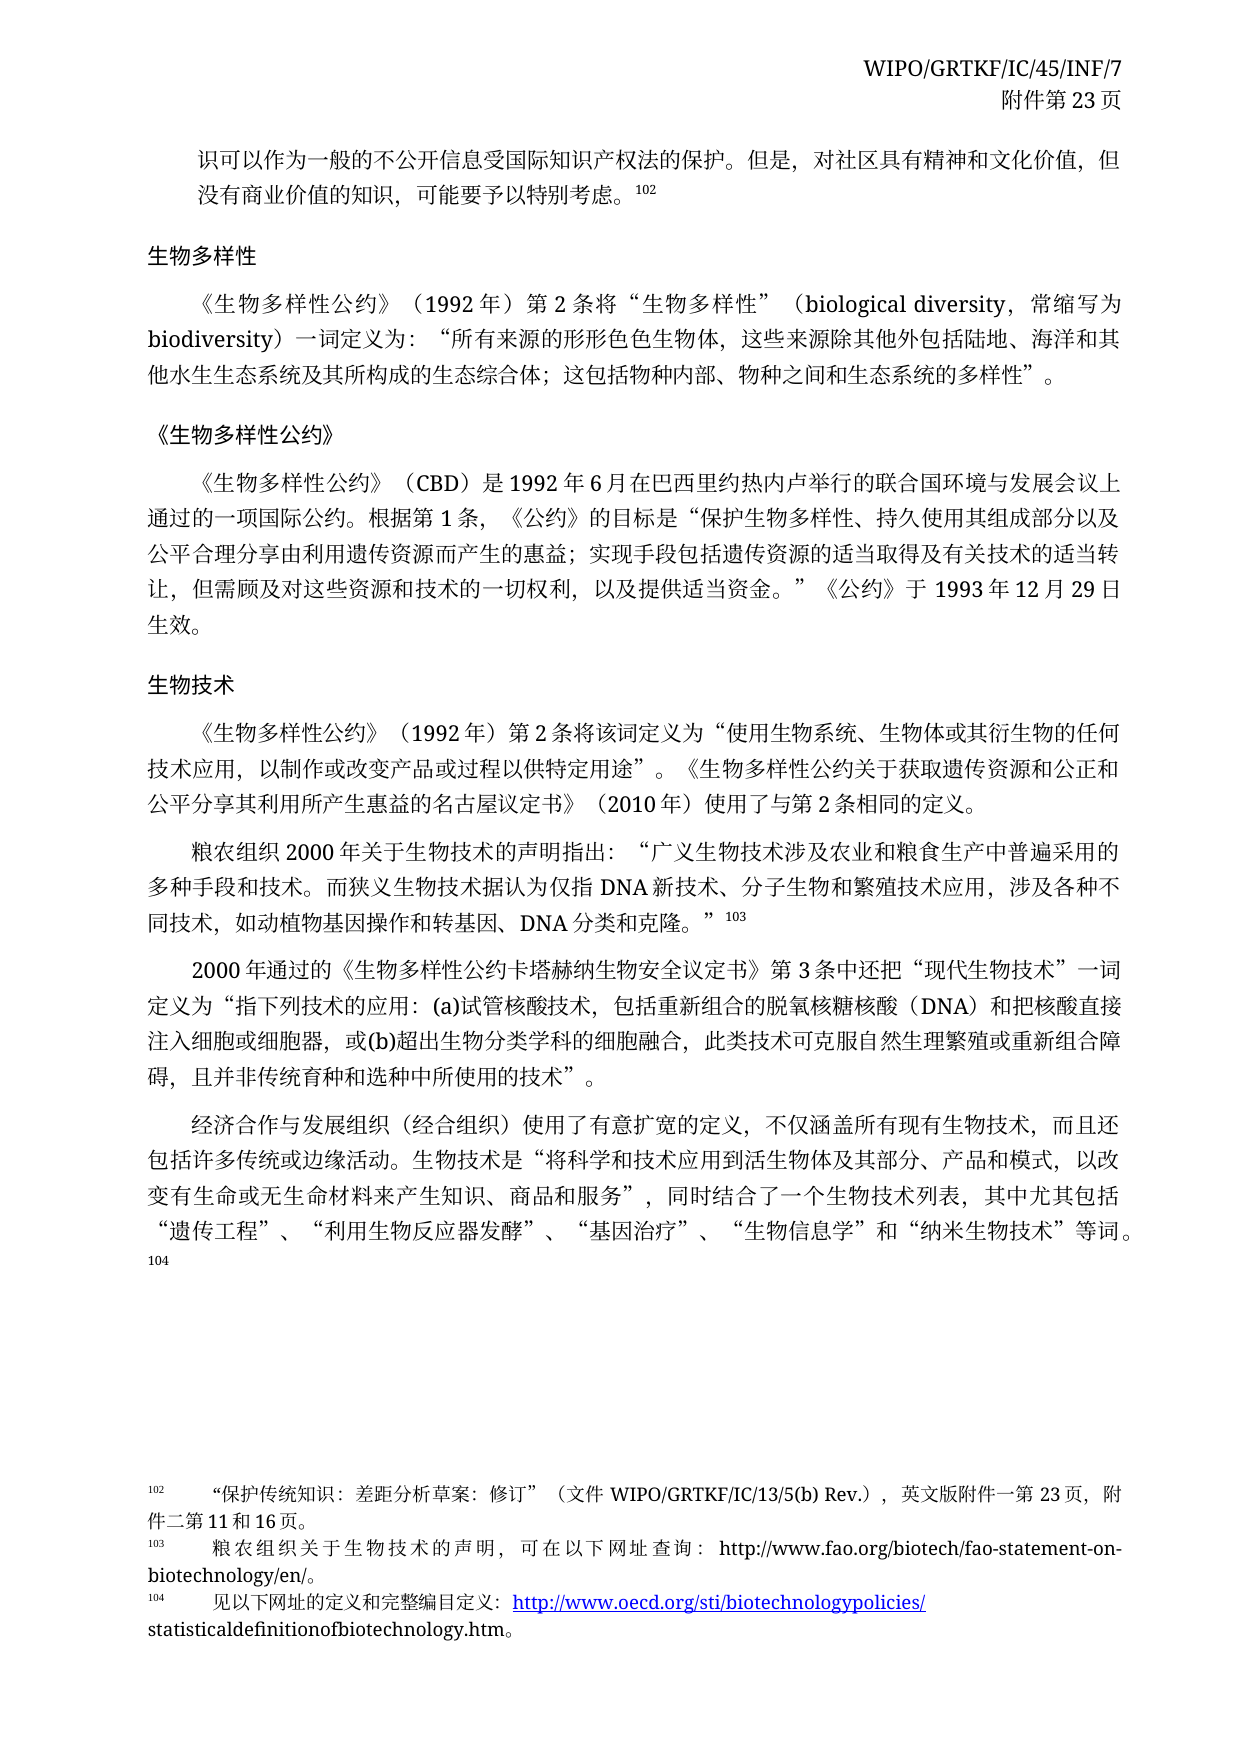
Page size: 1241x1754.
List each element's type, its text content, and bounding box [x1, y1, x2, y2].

text 经济合作与发展组织（经合组织）使用了有意扩宽的定义，不仅涵盖所有现有生物技术，而且还包括许多传统或边缘活动。生物技术是“将科学和技术应用到活生物体及其部分、产品和模式，以改变有生命或无生命材料来产生知识、商品和服务”，同时结合了一个生物技术列表，其中尤其包括“遗传工程”、“利用生物反应器发酵”、“基因治疗”、“生物信息学”和“纳米生物技术”等词。‍ [148, 1104, 1122, 1281]
text 《生物多样性公约》 [148, 414, 1122, 450]
text 《生物多样性公约》（1992年）第2条将该词定义为“使用生物系统、生物体或其衍生物的任何技术应用，以制作或改变产品或过程以供特定用途”。《生物多样性公约关于获取遗传资源和公正和公平分享其利用所产生惠益的名古屋议定书》（2010年）使用了与第2条相同的定义。 [148, 712, 1122, 819]
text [198, 139, 1122, 210]
text 《生物多样性公约》（CBD）是1992年6月在巴西里约热内卢举行的联合国环境与发展会议上通过的一项国际公约。根据第1条，《公约》的目标是“保护生物多样性、持久使用其组成部分以及公平合理分享由利用遗传资源而产生的惠益；实现手段包括遗传资源的适当取得及有关技术的适当转让，但需顾及对这些资源和技术的一切权利，以及提供适当资金。”《公约》于1993年12月29日生效。 [148, 462, 1122, 639]
text 《生物多样性公约》（1992年）第2条将“生物多样性”（biological diversity，常缩写为biodiversity）一词定义为：“所有来源的形形色色生物体，这些来源除其他外包括陆地、海洋和其他水生生态系统及其所构成的生态综合体；这包括物种内部、物种之间和生态系统的多样性”。 [148, 283, 1122, 389]
text 2000年通过的《生物多样性公约卡塔赫纳生物安全议定书》第3条中还把“现代生物技术”一词定义为“指下列技术的应用：(a)试管核酸技术，包括重新组合的脱氧核糖核酸（DNA）和把核酸直接注入细胞或细胞器，或(b)超出生物分类学科的细胞融合，此类技术可克服自然生理繁殖或重新组合障碍，且并非传统育种和选种中所使用的技术”。 [148, 950, 1122, 1092]
text 生物多样性 [148, 235, 1122, 271]
text 粮农组织2000年关于生物技术的声明指出：“广义生物技术涉及农业和粮食生产中普遍采用的多种手段和技术。而狭义生物技术据认为仅指DNA新技术、分子生物和繁殖技术应用，涉及各种不同技术，如动植物基因操作和转基因、DNA分类和克隆。” [148, 831, 1122, 937]
text 生物技术 [148, 664, 1122, 700]
